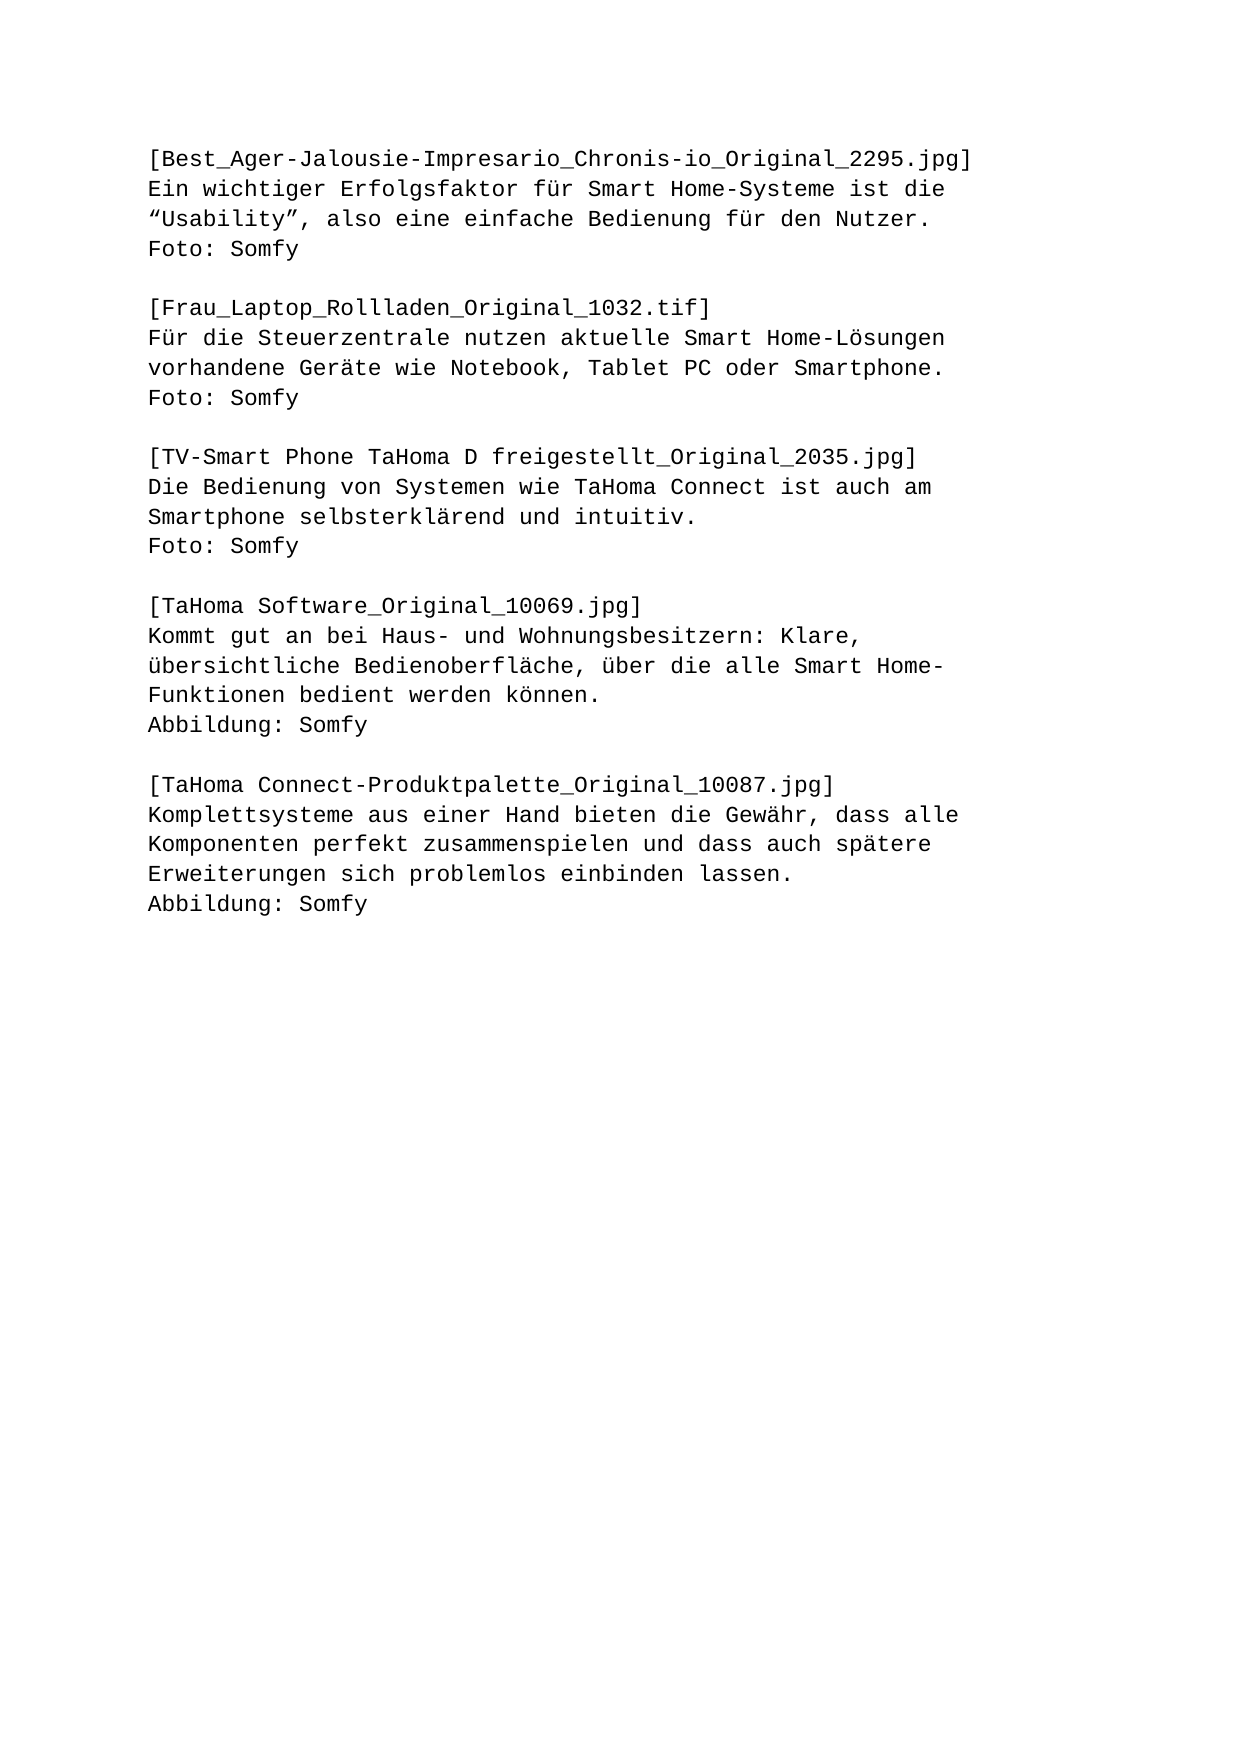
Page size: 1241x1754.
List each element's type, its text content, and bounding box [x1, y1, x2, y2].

text Foto: Somfy [148, 386, 1034, 412]
text Die Bedienung von Systemen wie TaHoma Connect ist auch am Smartphone selbsterklärend und intuitiv. [148, 475, 1034, 531]
text [TaHoma Software_Original_10069.jpg] [148, 594, 1034, 620]
text [TaHoma Connect-Produktpalette_Original_10087.jpg] [148, 773, 1034, 799]
text Kommt gut an bei Haus- und Wohnungsbesitzern: Klare, übersichtliche Bedienoberfläche, über die alle Smart Home-Funktionen bedient werden können. [148, 624, 1034, 710]
text Komplettsysteme aus einer Hand bieten die Gewähr, dass alle Komponenten perfekt zusammenspielen und dass auch spätere Erweiterungen sich problemlos einbinden lassen. [148, 803, 1034, 888]
text Für die Steuerzentrale nutzen aktuelle Smart Home-Lösungen vorhandene Geräte wie Notebook, Tablet PC oder Smartphone. [148, 326, 1034, 382]
text Abbildung: Somfy [148, 892, 1034, 918]
text Foto: Somfy [148, 237, 1034, 263]
text Abbildung: Somfy [148, 714, 1034, 739]
text Foto: Somfy [148, 535, 1034, 561]
text [TV-Smart Phone TaHoma D freigestellt_Original_2035.jpg] [148, 446, 1034, 471]
text [Frau_Laptop_Rollladen_Original_1032.tif] [148, 297, 1034, 322]
text [Best_Ager-Jalousie-Impresario_Chronis-io_Original_2295.jpg] [148, 148, 1034, 173]
text Ein wichtiger Erfolgsfaktor für Smart Home-Systeme ist die “Usability”, also eine einfache Bedienung für den Nutzer. [148, 177, 1034, 233]
